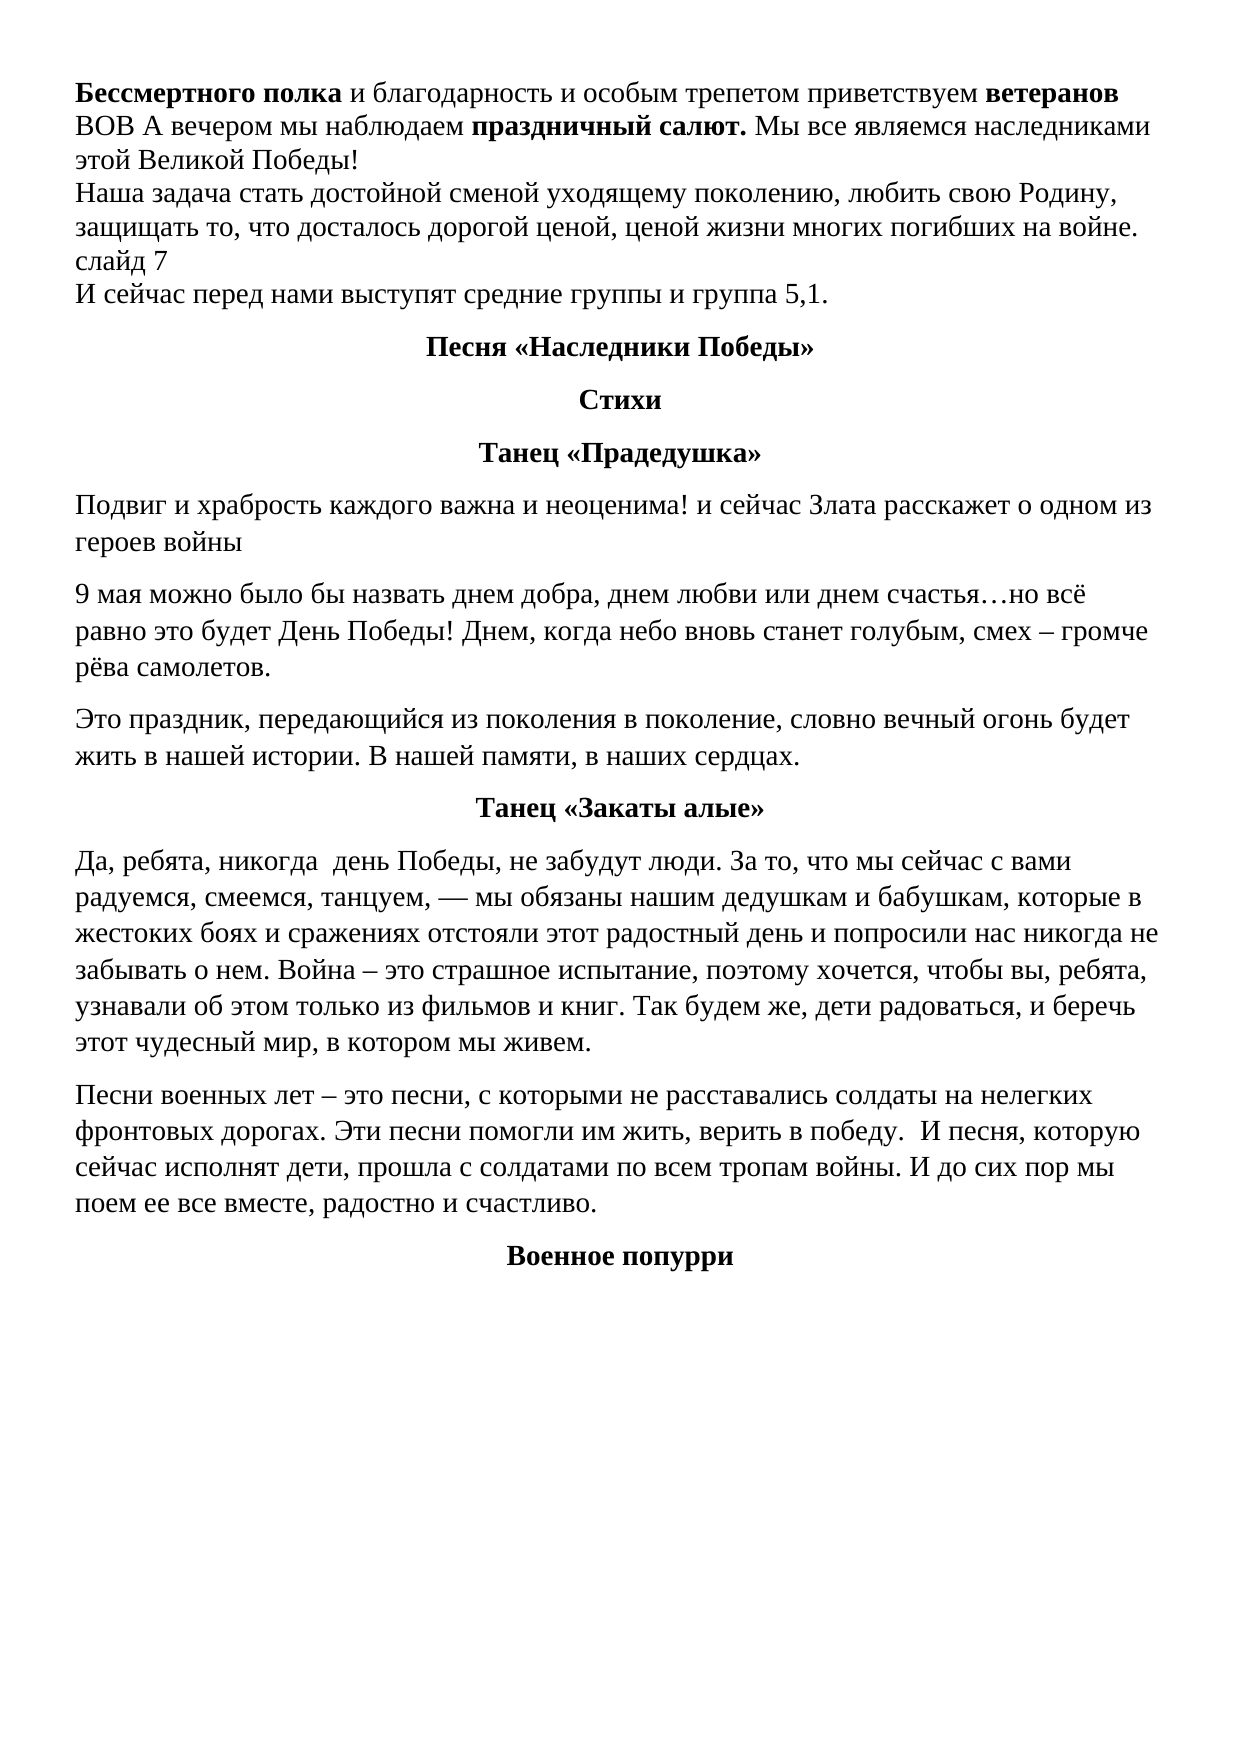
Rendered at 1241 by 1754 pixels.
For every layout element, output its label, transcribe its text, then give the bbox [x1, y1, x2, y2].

text Наша задача стать достойной сменой уходящему поколению, любить свою Родину, защищать то, что досталось дорогой ценой, ценой жизни многих погибших на войне. [75, 176, 1165, 243]
text Песня «Наследники Победы» [75, 329, 1165, 363]
text Танец «Закаты алые» [75, 791, 1165, 824]
text И сейчас перед нами выступят средние группы и группа 5,1. [75, 276, 1165, 310]
text Военное попурри [75, 1238, 1165, 1272]
text Да, ребята, никогда день Победы, не забудут люди. За то, что мы сейчас с вами радуемся, смеемся, танцуем, — мы обязаны нашим дедушкам и бабушкам, которые в жестоких боях и сражениях отстояли этот радостный день и попросили нас никогда не забывать о нем. Война – это страшное испытание, поэтому хочется, чтобы вы, ребята, узнавали об этом только из фильмов и книг. Так будем же, дети радоваться, и беречь этот чудесный мир, в котором мы живем. [75, 843, 1165, 1058]
text слайд 7 [75, 243, 1165, 276]
text 9 мая можно было бы назвать днем добра, днем любви или днем счастья…но всё равно это будет День Победы! Днем, когда небо вновь станет голубым, смех – громче рёва самолетов. [75, 576, 1165, 682]
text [75, 75, 1165, 176]
text Это праздник, передающийся из поколения в поколение, словно вечный огонь будет жить в нашей истории. В нашей памяти, в наших сердцах. [75, 702, 1165, 771]
text Подвиг и храбрость каждого важна и неоценима! и сейчас Злата расскажет о одном из героев войны [75, 487, 1165, 557]
text Стихи [75, 382, 1165, 415]
text Танец «Прадедушка» [75, 435, 1165, 468]
text Песни военных лет – это песни, с которыми не расставались солдаты на нелегких фронтовых дорогах. Эти песни помогли им жить, верить в победу. И песня, которую сейчас исполнят дети, прошла с солдатами по всем тропам войны. И до сих пор мы поем ее все вместе, радостно и счастливо. [75, 1077, 1165, 1219]
